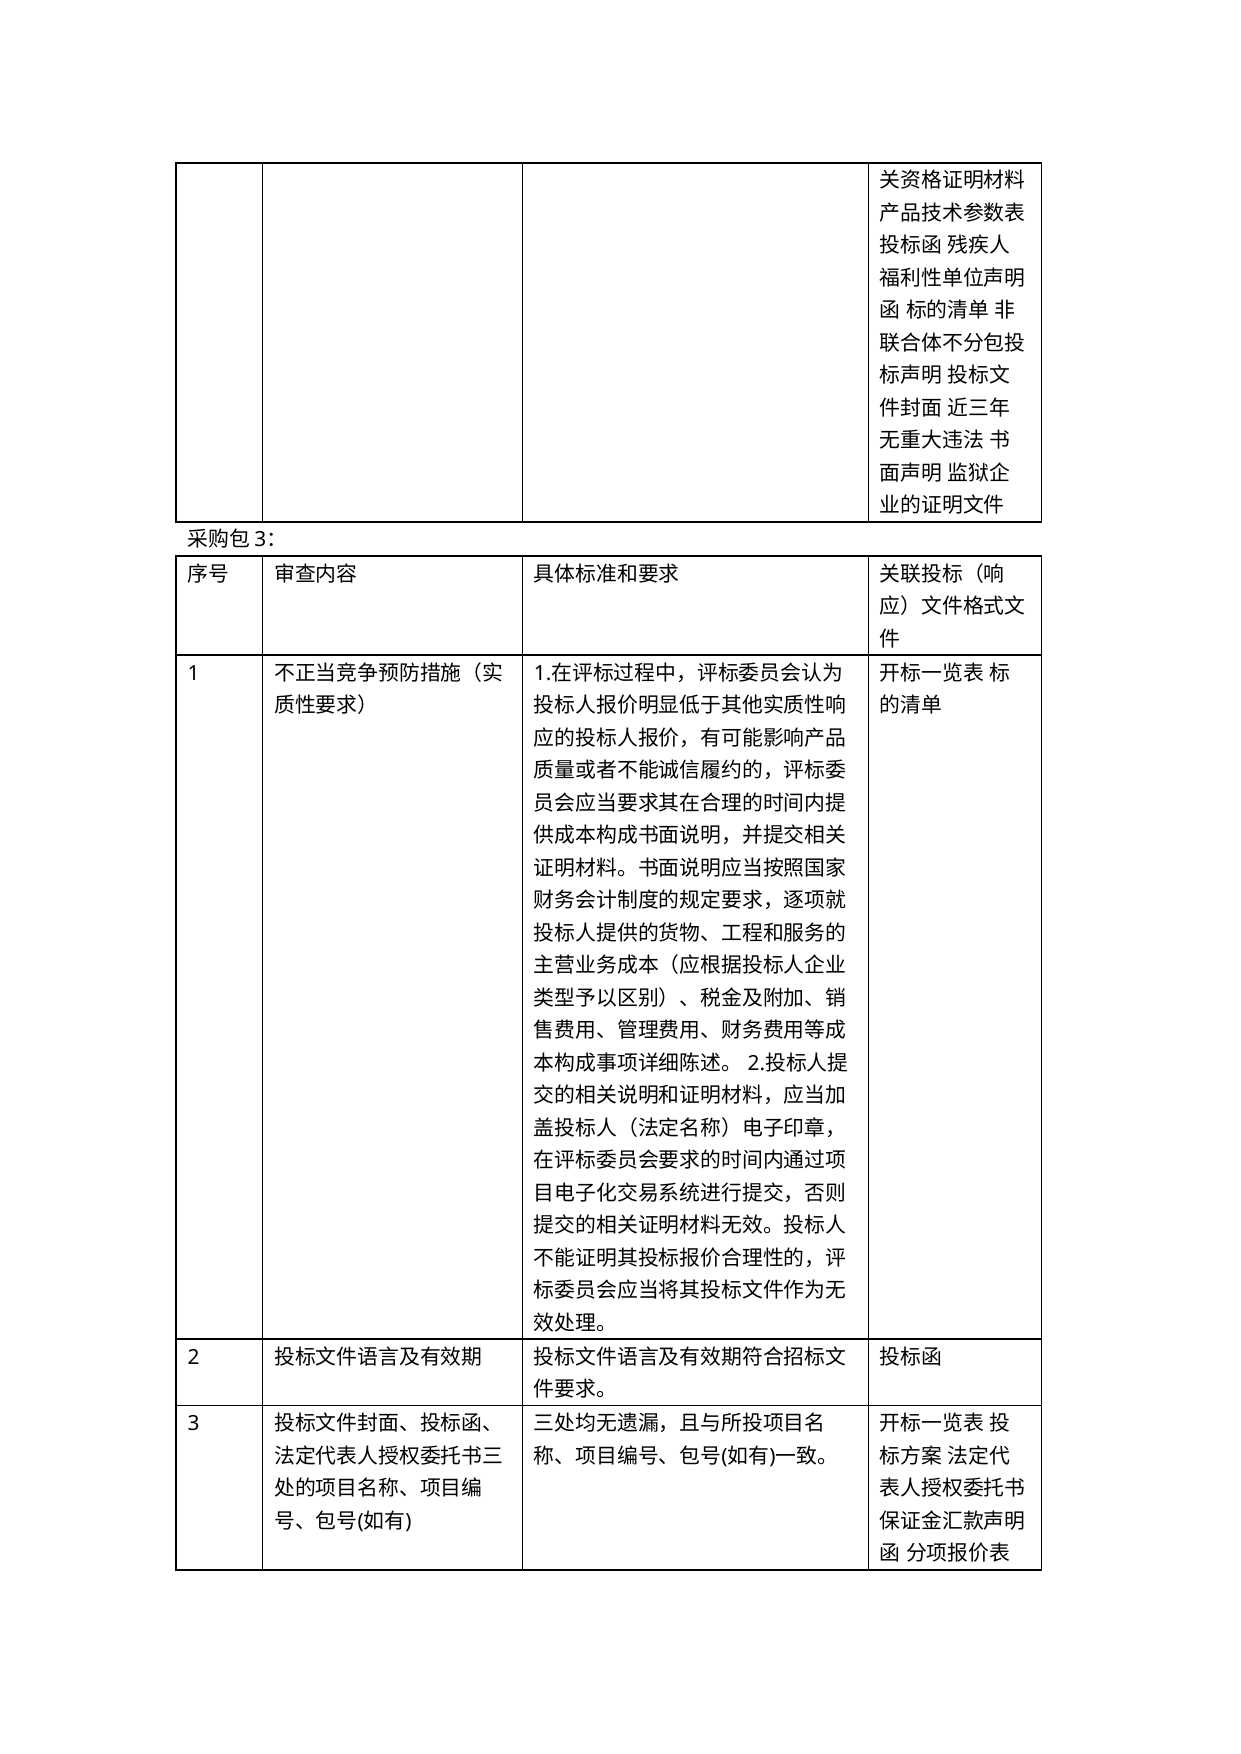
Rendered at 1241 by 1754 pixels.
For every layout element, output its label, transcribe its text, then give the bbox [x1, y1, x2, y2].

table_cell 投标文件语言及有效期符合招标文件要求。 [523, 1340, 868, 1405]
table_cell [263, 164, 522, 521]
table_cell 1 [177, 656, 262, 1338]
table_header 序号 [177, 557, 262, 654]
table_header 审查内容 [263, 557, 522, 654]
table_cell 8 [177, 164, 262, 521]
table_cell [869, 1406, 1041, 1569]
text 采购包3： [187, 523, 1053, 555]
table_header 具体标准和要求 [523, 557, 868, 654]
table_cell 2 [177, 1340, 262, 1405]
table_cell 投标函 [869, 1340, 1041, 1405]
table_cell 不正当竞争预防措施（实质性要求） [263, 656, 522, 1338]
table_cell 3 [177, 1406, 262, 1569]
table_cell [263, 1406, 522, 1569]
table_cell 开标一览表 标的清单 [869, 656, 1041, 1338]
table_cell 投标文件语言及有效期 [263, 1340, 522, 1405]
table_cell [523, 164, 868, 521]
table_header 关联投标（响应）文件格式文件 [869, 557, 1041, 654]
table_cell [869, 164, 1041, 521]
table_cell 1.在评标过程中，评标委员会认为投标人报价明显低于其他实质性响应的投标人报价，有可能影响产品质量或者不能诚信履约的，评标委员会应当要求其在合理的时间内提供成本构成书面说明，并提交相关证明材料。书面说明应当按照国家财务会计制度的规定要求，逐项就投标人提供的货物、工程和服务的主营业务成本（应根据投标人企业类型予以区别）、税金及附加、销售费用、管理费用、财务费用等成本构成事项详细陈述。 2.投标人提交的相关说明和证明材料，应当加盖投标人（法定名称）电子印章，在评标委员会要求的时间内通过项目电子化交易系统进行提交，否则提交的相关证明材料无效。投标人不能证明其投标报价合理性的，评标委员会应当将其投标文件作为无效处理。 [523, 656, 868, 1338]
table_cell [523, 1406, 868, 1569]
